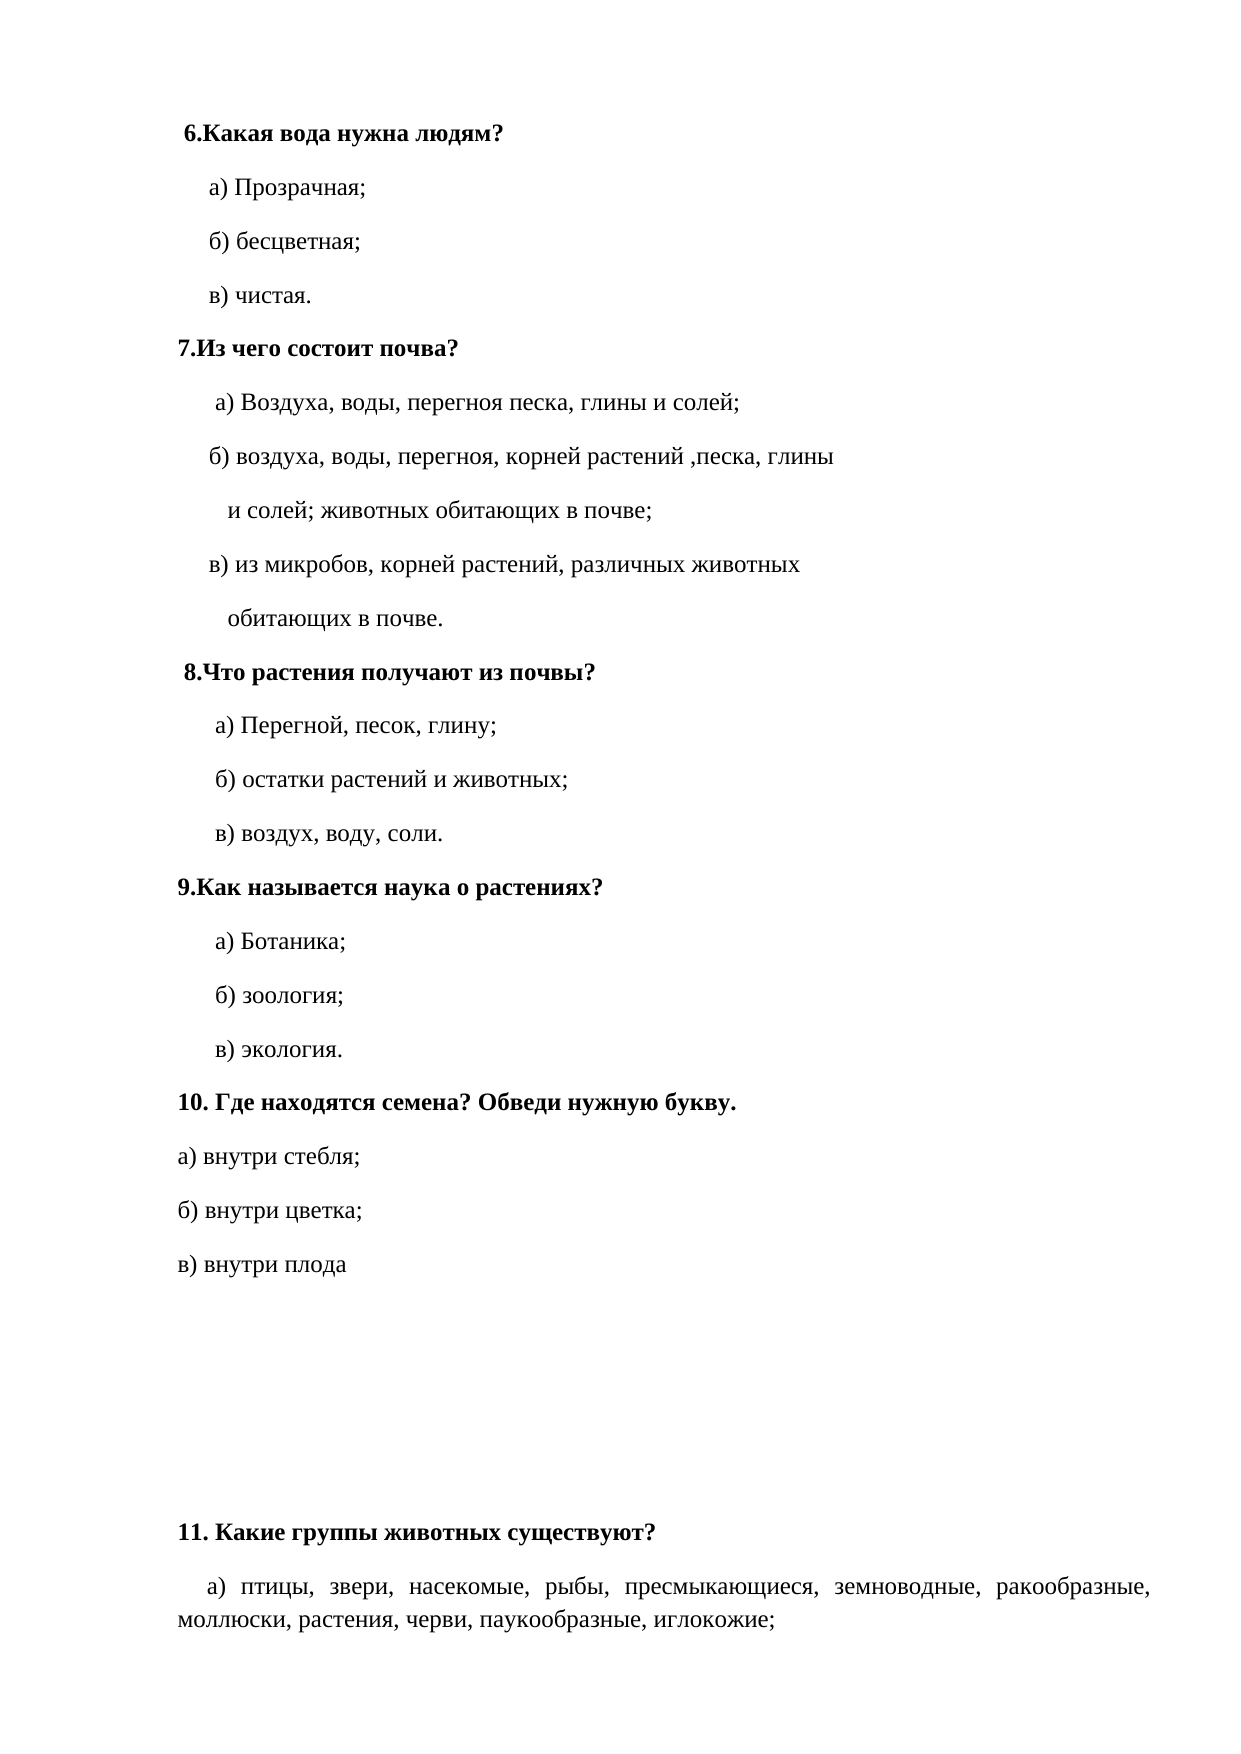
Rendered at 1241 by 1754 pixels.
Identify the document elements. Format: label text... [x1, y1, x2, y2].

text а) Прозрачная; [177, 172, 1152, 201]
text в) чистая. [177, 280, 1152, 308]
text б) зоология; [177, 980, 1152, 1008]
text а) Перегной, песок, глину; [177, 711, 1152, 739]
text в) воздух, воду, соли. [177, 818, 1152, 847]
text 10. Где находятся семена? Обведи нужную букву. [177, 1087, 1152, 1116]
text 7.Из чего состоит почва? [177, 333, 1152, 362]
text б) внутри цветка; [177, 1195, 1152, 1224]
text а) внутри стебля; [177, 1141, 1152, 1170]
text в) из микробов, корней растений, различных животных [177, 549, 1152, 578]
text а) птицы, звери, насекомые, рыбы, пресмыкающиеся, земноводные, ракообразные, моллюски, растения, черви, паукообразные, иглокожие; [177, 1571, 1152, 1633]
text и солей; животных обитающих в почве; [177, 495, 1152, 524]
text б) воздуха, воды, перегноя, корней растений ,песка, глины [177, 441, 1152, 470]
text б) остатки растений и животных; [177, 764, 1152, 793]
text обитающих в почве. [177, 603, 1152, 632]
text в) экология. [177, 1034, 1152, 1062]
text 6.Какая вода нужна людям? [177, 118, 1152, 147]
text 9.Как называется наука о растениях? [177, 872, 1152, 901]
text в) внутри плода [177, 1249, 1152, 1278]
text б) бесцветная; [177, 226, 1152, 254]
text а) Воздуха, воды, перегноя песка, глины и солей; [177, 387, 1152, 416]
text а) Ботаника; [177, 926, 1152, 955]
text 11. Какие группы животных существуют? [177, 1517, 1152, 1546]
text 8.Что растения получают из почвы? [177, 657, 1152, 685]
